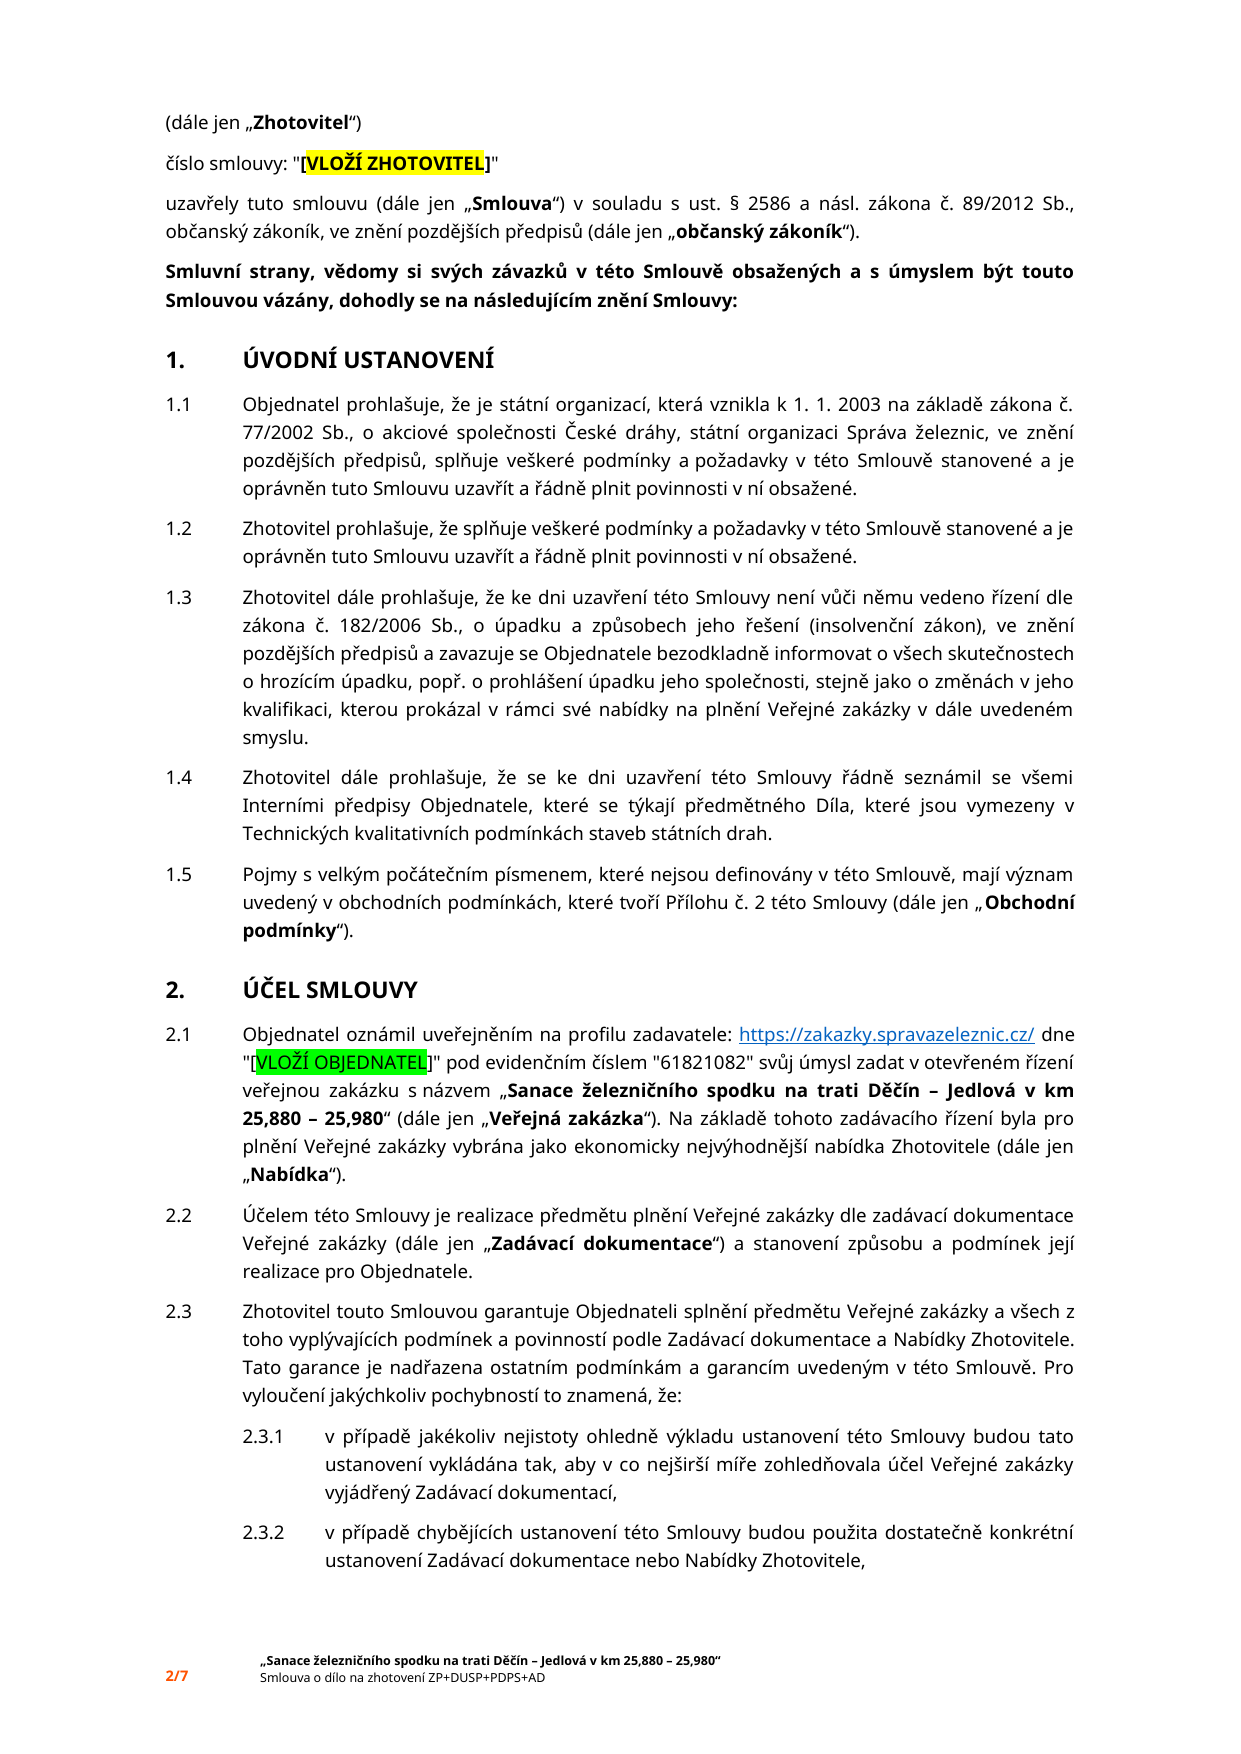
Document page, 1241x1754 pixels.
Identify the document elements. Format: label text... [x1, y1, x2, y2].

text Zhotovitel touto Smlouvou garantuje Objednateli splnění předmětu Veřejné zakázky a všech z toho vyplývajících podmínek a povinností podle Zadávací dokumentace a Nabídky Zhotovitele. Tato garance je nadřazena ostatním podmínkám a garancím uvedeným v této Smlouvě. Pro vyloučení jakýchkoliv pochybností to znamená, že: [165, 1298, 1075, 1408]
text číslo smlouvy: "[VLOŽÍ ZHOTOVITEL]" [484, 150, 1075, 175]
text Smluvní strany, vědomy si svých závazků v této Smlouvě obsažených a s úmyslem být touto Smlouvou vázány, dohodly se na následujícím znění Smlouvy: [165, 259, 1075, 312]
text Pojmy s velkým počátečním písmenem, které nejsou definovány v této Smlouvě, mají význam uvedený v obchodních podmínkách, které tvoří Přílohu č. 2 této Smlouvy (dále jen „Obchodní podmínky“). [165, 861, 1075, 943]
text Účelem této Smlouvy je realizace předmětu plnění Veřejné zakázky dle zadávací dokumentace Veřejné zakázky (dále jen „Zadávací dokumentace“) a stanovení způsobu a podmínek její realizace pro Objednatele. [165, 1202, 1075, 1283]
text uzavřely tuto smlouvu (dále jen „Smlouva“) v souladu s ust. § 2586 a násl. zákona č. 89/2012 Sb., občanský zákoník, ve znění pozdějších předpisů (dále jen „občanský zákoník“). [165, 190, 1075, 244]
text Zhotovitel prohlašuje, že splňuje veškeré podmínky a požadavky v této Smlouvě stanovené a je oprávněn tuto Smlouvu uzavřít a řádně plnit povinnosti v ní obsažené. [165, 516, 1075, 569]
text Zhotovitel dále prohlašuje, že se ke dni uzavření této Smlouvy řádně seznámil se všemi Interními předpisy Objednatele, které se týkají předmětného Díla, které jsou vymezeny v Technických kvalitativních podmínkách staveb státních drah. [165, 765, 1075, 846]
text ÚČEL SMLOUVY [165, 974, 1075, 1006]
text Objednatel oznámil uveřejněním na profilu zadavatele: https://zakazky.spravazeleznic.cz/ dne "[VLOŽÍ OBJEDNATEL]" pod evidenčním číslem "61821082" svůj úmysl zadat v otevřeném řízení veřejnou zakázku s názvem „Sanace železničního spodku na trati Děčín – Jedlová v km 25,880 – 25,980“ (dále jen „Veřejná zakázka“). Na základě tohoto zadávacího řízení byla pro plnění Veřejné zakázky vybrána jako ekonomicky nejvýhodnější nabídka Zhotovitele (dále jen „Nabídka“). [165, 1021, 1075, 1187]
text v případě chybějících ustanovení této Smlouvy budou použita dostatečně konkrétní ustanovení Zadávací dokumentace nebo Nabídky Zhotovitele, [242, 1520, 1075, 1573]
text v případě jakékoliv nejistoty ohledně výkladu ustanovení této Smlouvy budou tato ustanovení vykládána tak, aby v co nejširší míře zohledňovala účel Veřejné zakázky vyjádřený Zadávací dokumentací, [242, 1423, 1075, 1505]
text číslo smlouvy: "[VLOŽÍ ZHOTOVITEL]" [165, 150, 306, 175]
text (dále jen „Zhotovitel“) [165, 109, 1075, 135]
text Zhotovitel dále prohlašuje, že ke dni uzavření této Smlouvy není vůči němu vedeno řízení dle zákona č. 182/2006 Sb., o úpadku a způsobech jeho řešení (insolvenční zákon), ve znění pozdějších předpisů a zavazuje se Objednatele bezodkladně informovat o všech skutečnostech o hrozícím úpadku, popř. o prohlášení úpadku jeho společnosti, stejně jako o změnách v jeho kvalifikaci, kterou prokázal v rámci své nabídky na plnění Veřejné zakázky v dále uvedeném smyslu. [165, 584, 1075, 750]
text ÚVODNÍ USTANOVENÍ [165, 344, 1075, 375]
text Objednatel prohlašuje, že je státní organizací, která vznikla k 1. 1. 2003 na základě zákona č. 77/2002 Sb., o akciové společnosti České dráhy, státní organizaci Správa železnic, ve znění pozdějších předpisů, splňuje veškeré podmínky a požadavky v této Smlouvě stanovené a je oprávněn tuto Smlouvu uzavřít a řádně plnit povinnosti v ní obsažené. [165, 391, 1075, 501]
